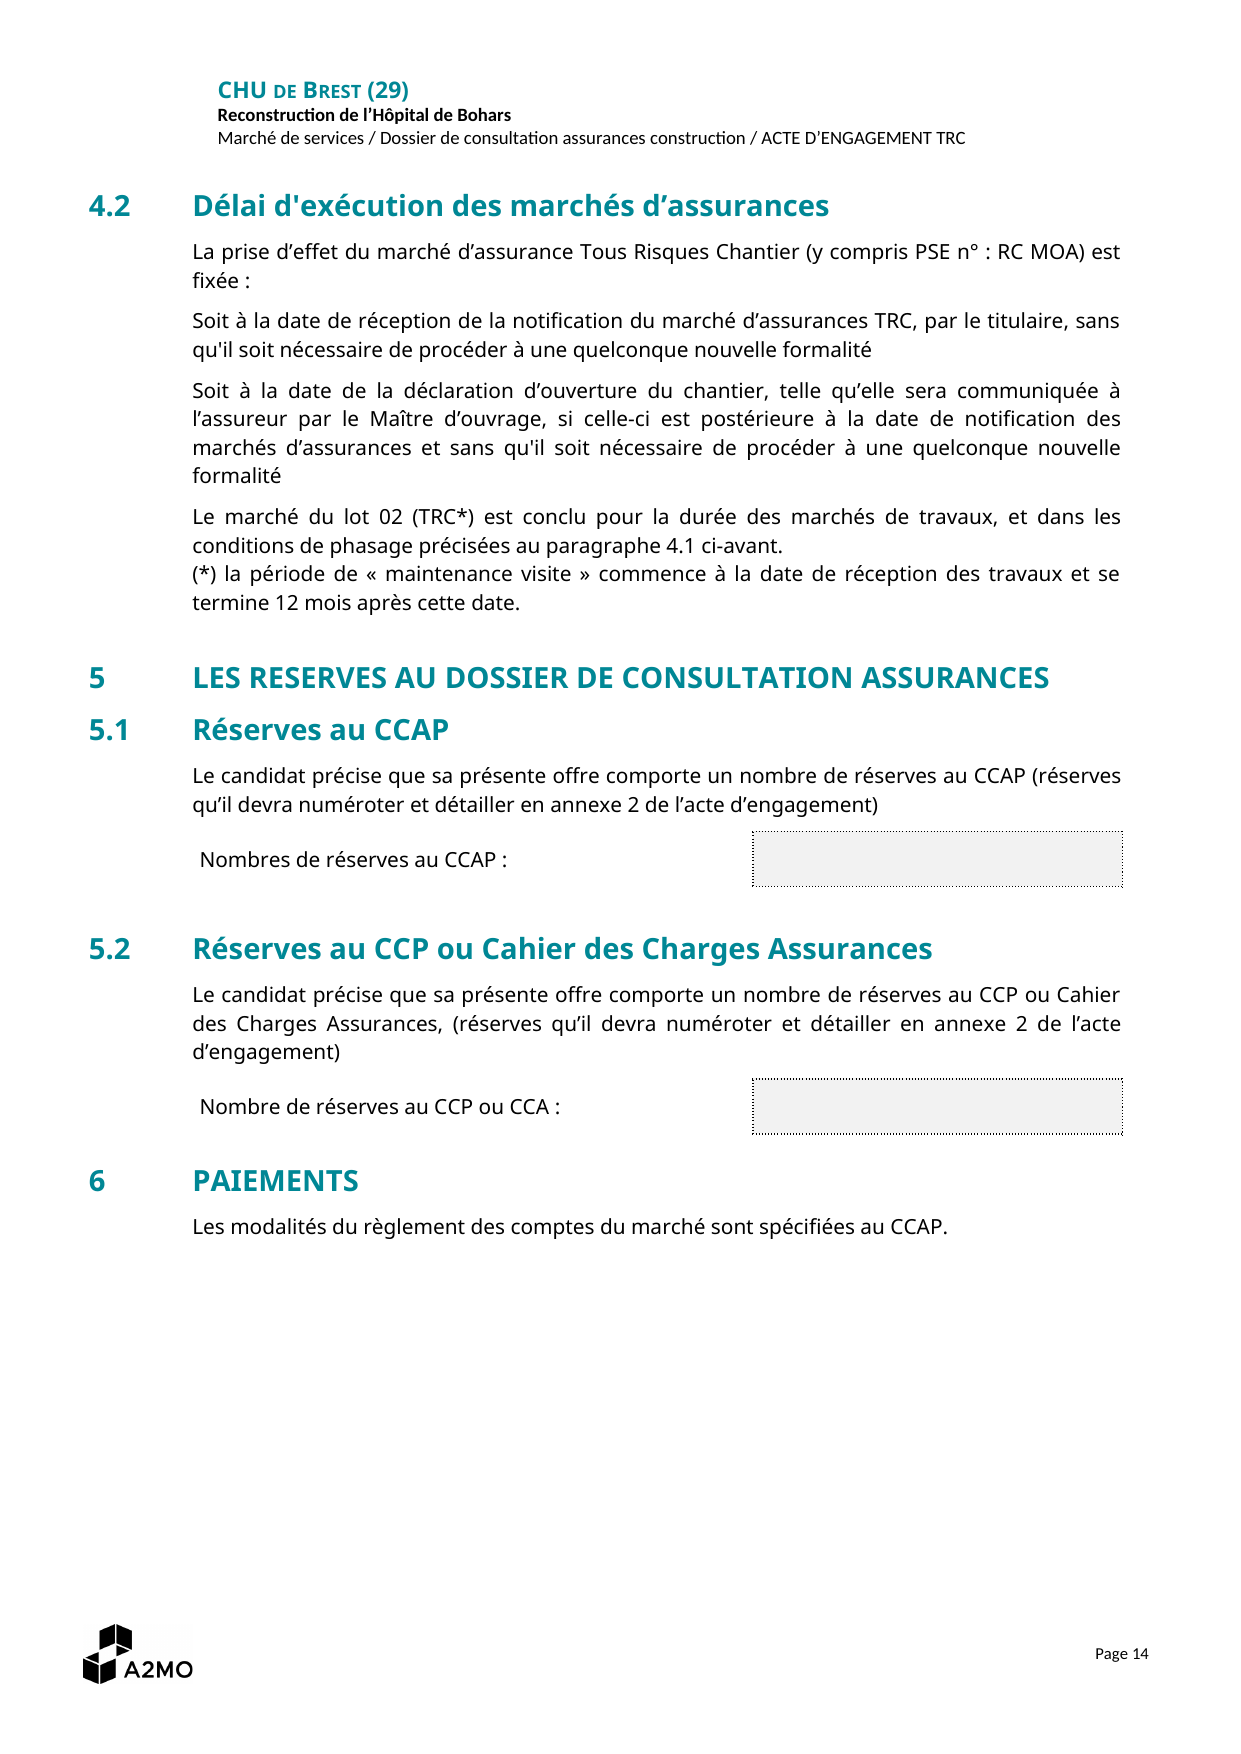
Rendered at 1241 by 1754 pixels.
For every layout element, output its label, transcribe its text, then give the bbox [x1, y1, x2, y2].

subtitle Réserves au CCP ou Cahier des Charges Assurances [89, 928, 1122, 968]
text La prise d’effet du marché d’assurance Tous Risques Chantier (y compris PSE n° : RC MOA) est fixée : [192, 237, 1122, 294]
subtitle PAIEMENTS [89, 1160, 1122, 1199]
subtitle Délai d'exécution des marchés d’assurances [89, 185, 1122, 225]
text Les modalités du règlement des comptes du marché sont spécifiées au CCAP. [192, 1212, 1122, 1240]
text Le marché du lot 02 (TRC*) est conclu pour la durée des marchés de travaux, et dans les conditions de phasage précisées au paragraphe 4.1 ci-avant. [192, 502, 1122, 559]
text (*) la période de « maintenance visite » commence à la date de réception des travaux et se termine 12 mois après cette date. [192, 559, 1122, 616]
picture [83, 1624, 193, 1684]
table_header [753, 1078, 1122, 1133]
subtitle Réserves au CCAP [89, 709, 1122, 749]
text Le candidat précise que sa présente offre comporte un nombre de réserves au CCAP (réserves qu’il devra numéroter et détailler en annexe 2 de l’acte d’engagement) [192, 761, 1122, 818]
table_header Nombres de réserves au CCAP : [192, 831, 753, 886]
subtitle LES RESERVES AU DOSSIER DE CONSULTATION ASSURANCES [89, 657, 1122, 697]
table_header [753, 831, 1122, 886]
table_header Nombre de réserves au CCP ou CCA : [192, 1078, 753, 1133]
text Le candidat précise que sa présente offre comporte un nombre de réserves au CCP ou Cahier des Charges Assurances, (réserves qu’il devra numéroter et détailler en annexe 2 de l’acte d’engagement) [192, 980, 1122, 1066]
text Soit à la date de la déclaration d’ouverture du chantier, telle qu’elle sera communiquée à l’assureur par le Maître d’ouvrage, si celle-ci est postérieure à la date de notification des marchés d’assurances et sans qu'il soit nécessaire de procéder à une quelconque nouvelle formalité [192, 376, 1122, 490]
text Soit à la date de réception de la notification du marché d’assurances TRC, par le titulaire, sans qu'il soit nécessaire de procéder à une quelconque nouvelle formalité [192, 307, 1122, 363]
